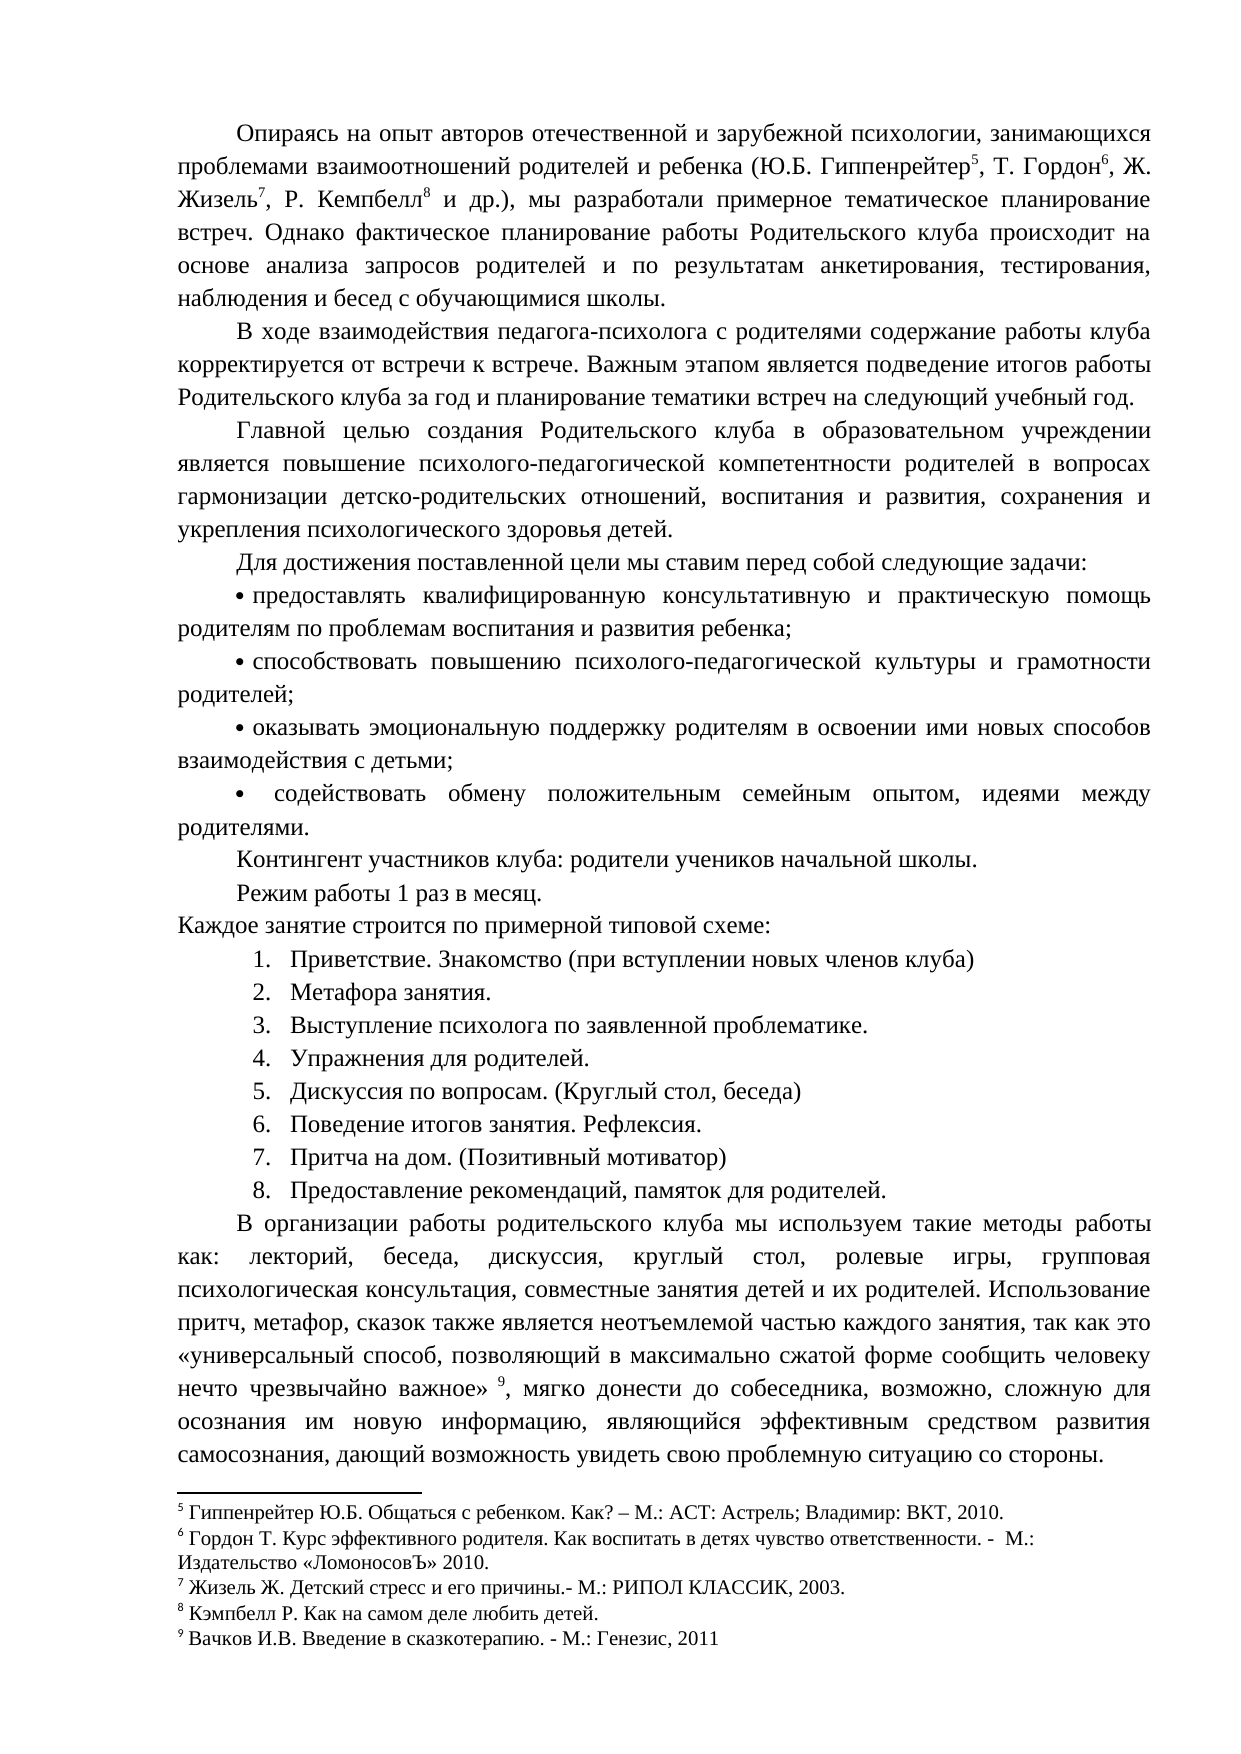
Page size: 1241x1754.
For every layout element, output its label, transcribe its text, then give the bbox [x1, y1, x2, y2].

list Притча на дом. (Позитивный мотиватор) [252, 1142, 1152, 1171]
list Метафора занятия. [252, 977, 1152, 1005]
list содействовать обмену положительным семейным опытом, идеями между родителями. [177, 778, 1152, 840]
text Опираясь на опыт авторов отечественной и зарубежной психологии, занимающихся проблемами взаимоотношений родителей и ребенка (Ю.Б. Гиппенрейтер, Т. Гордон, Ж. Жизель, Р. Кемпбелл и др.), мы разработали примерное тематическое планирование встреч. Однако фактическое планирование работы Родительского клуба происходит на основе анализа запросов родителей и по результатам анкетирования, тестирования, наблюдения и бесед с обучающимися школы. [177, 118, 1152, 312]
text Главной целью создания Родительского клуба в образовательном учреждении является повышение психолого-педагогической компетентности родителей в вопросах гармонизации детско-родительских отношений, воспитания и развития, сохранения и укрепления психологического здоровья детей. [177, 415, 1152, 543]
text В организации работы родительского клуба мы используем такие методы работы как: лекторий, беседа, дискуссия, круглый стол, ролевые игры, групповая психологическая консультация, совместные занятия детей и их родителей. Использование притч, метафор, сказок также является неотъемлемой частью каждого занятия, так как это «универсальный способ, позволяющий в максимально сжатой форме сообщить человеку нечто чрезвычайно важное» , мягко донести до собеседника, возможно, сложную для осознания им новую информацию, являющийся эффективным средством развития самосознания, дающий возможность увидеть свою проблемную ситуацию со стороны. [177, 1208, 1152, 1468]
text В ходе взаимодействия педагога-психолога с родителями содержание работы клуба корректируется от встречи к встрече. Важным этапом является подведение итогов работы Родительского клуба за год и планирование тематики встреч на следующий учебный год. [177, 316, 1152, 411]
text Каждое занятие строится по примерной типовой схеме: [177, 911, 1152, 939]
list предоставлять квалифицированную консультативную и практическую помощь родителям по проблемам воспитания и развития ребенка; [177, 580, 1152, 642]
text Для достижения поставленной цели мы ставим перед собой следующие задачи: [177, 547, 1152, 576]
text Контингент участников клуба: родители учеников начальной школы. [177, 844, 1152, 873]
list Приветствие. Знакомство (при вступлении новых членов клуба) [252, 944, 1152, 972]
text Режим работы 1 раз в месяц. [177, 878, 1152, 906]
list оказывать эмоциональную поддержку родителям в освоении ими новых способов взаимодействия с детьми; [177, 712, 1152, 774]
list Дискуссия по вопросам. (Круглый стол, беседа) [252, 1076, 1152, 1104]
list Предоставление рекомендаций, памяток для родителей. [252, 1175, 1152, 1203]
list Выступление психолога по заявленной проблематике. [252, 1010, 1152, 1038]
list способствовать повышению психолого-педагогической культуры и грамотности родителей; [177, 646, 1152, 708]
list Поведение итогов занятия. Рефлексия. [252, 1109, 1152, 1137]
list Упражнения для родителей. [252, 1043, 1152, 1071]
